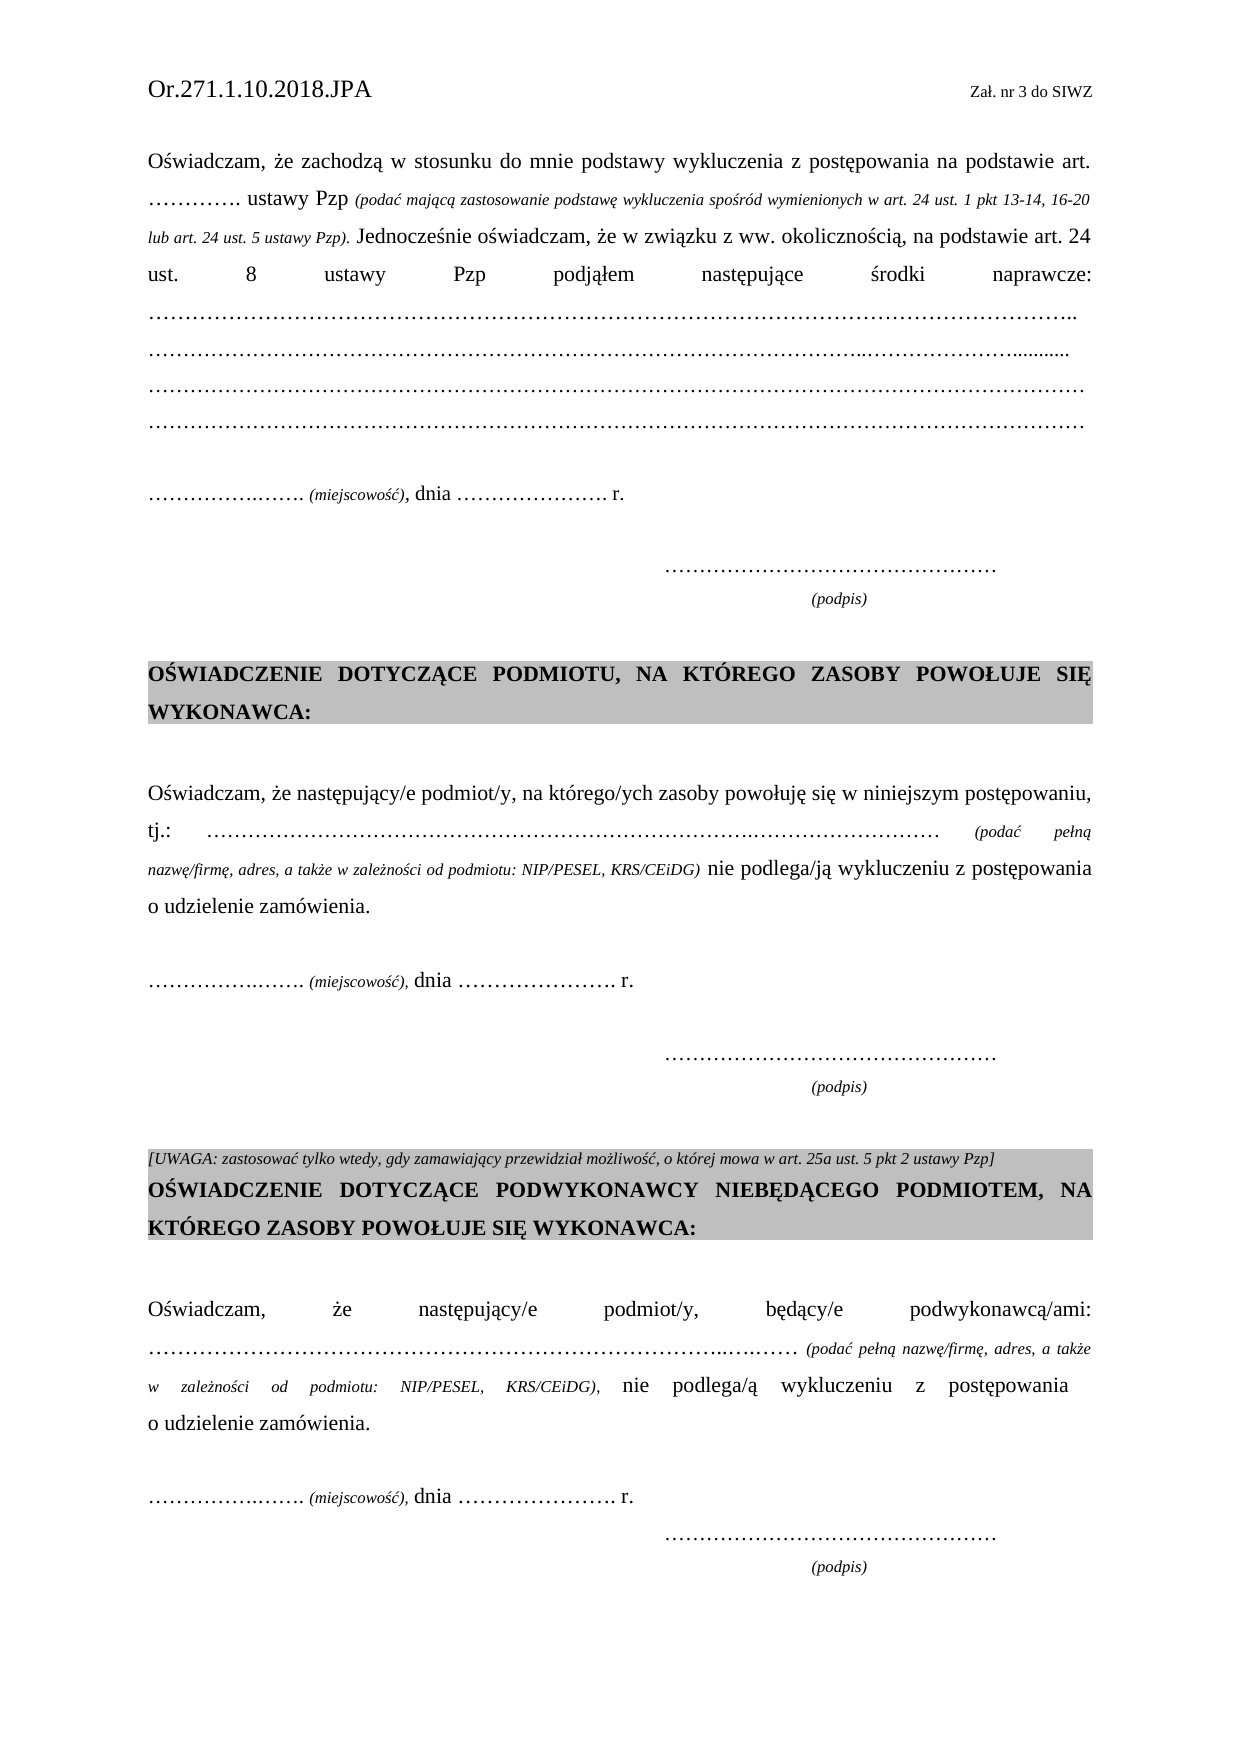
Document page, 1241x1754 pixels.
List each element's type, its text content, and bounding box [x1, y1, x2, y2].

text …………….……. (miejscowość), dnia …………………. r. [148, 967, 1093, 992]
text [UWAGA: zastosować tylko wtedy, gdy zamawiający przewidział możliwość, o której mowa w art. 25a ust. 5 pkt 2 ustawy Pzp] [148, 1149, 1093, 1168]
text ………………………………………… [148, 1521, 1093, 1545]
text …………….……. (miejscowość), dnia …………………. r. [148, 481, 1093, 505]
text OŚWIADCZENIE DOTYCZĄCE PODWYKONAWCY NIEBĘDĄCEGO PODMIOTEM, NA KTÓREGO ZASOBY POWOŁUJE SIĘ WYKONAWCA: [148, 1177, 1093, 1240]
text Oświadczam, że następujący/e podmiot/y, będący/e podwykonawcą/ami: ……………………………………………………………………..….…… (podać pełną nazwę/firmę, adres, a także w zależności od podmiotu: NIP/PESEL, KRS/CEiDG), nie podlega/ą wykluczeniu z postępowania o udzielenie zamówienia. [148, 1296, 1093, 1435]
text ………………………………………… [148, 553, 1093, 577]
text ………………………………………… [148, 1041, 1093, 1065]
text …………………………………………………………………………………………..…………………...........……………………………………………………………………………………………………………………………………………………………………………………………………………………………………………… [148, 337, 1093, 433]
text (podpis) [738, 1557, 1093, 1576]
text Oświadczam, że następujący/e podmiot/y, na którego/ych zasoby powołuję się w niniejszym postępowaniu, tj.: …………………………………………………………………….……………………… (podać pełną nazwę/firmę, adres, a także w zależności od podmiotu: NIP/PESEL, KRS/CEiDG) nie podlega/ją wykluczeniu z postępowania o udzielenie zamówienia. [148, 779, 1093, 918]
text …………….……. (miejscowość), dnia …………………. r. [148, 1483, 1093, 1509]
text (podpis) [738, 1077, 1093, 1096]
text OŚWIADCZENIE DOTYCZĄCE PODMIOTU, NA KTÓREGO ZASOBY POWOŁUJE SIĘ WYKONAWCA: [148, 661, 1093, 724]
text (podpis) [738, 589, 1093, 608]
text Oświadczam, że zachodzą w stosunku do mnie podstawy wykluczenia z postępowania na podstawie art. …………. ustawy Pzp (podać mającą zastosowanie podstawę wykluczenia spośród wymienionych w art. 24 ust. 1 pkt 13-14, 16-20 lub art. 24 ust. 5 ustawy Pzp). Jednocześnie oświadczam, że w związku z ww. okolicznością, na podstawie art. 24 ust. 8 ustawy Pzp podjąłem następujące środki naprawcze: ……………………………………………………………………………………………………………….. [148, 148, 1093, 324]
